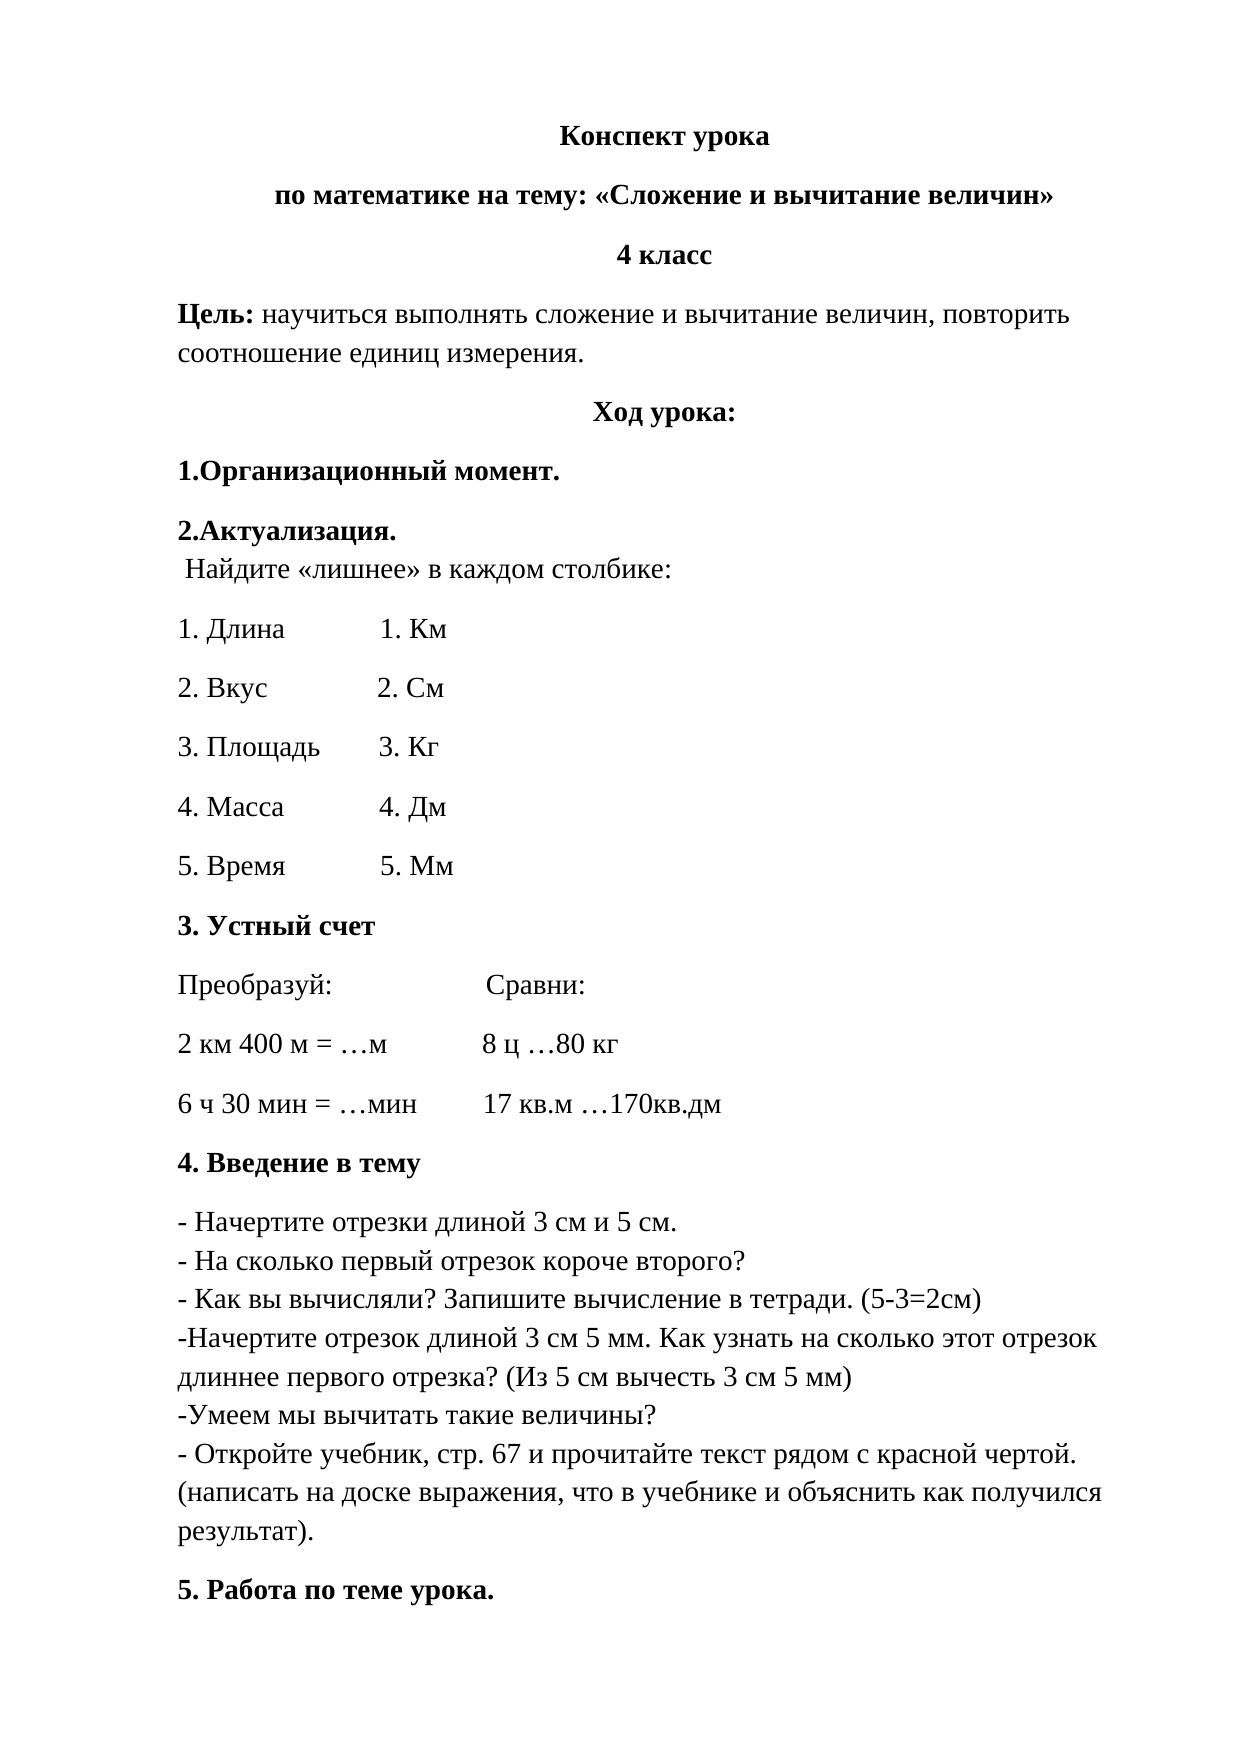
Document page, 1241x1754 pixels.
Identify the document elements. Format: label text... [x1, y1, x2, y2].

text 5. Время 5. Мм [177, 848, 1152, 882]
text 6 ч 30 мин = …мин 17 кв.м …170кв.дм [177, 1086, 1152, 1119]
text 4 класс [177, 237, 1152, 270]
text 2 км 400 м = …м 8 ц …80 кг [177, 1026, 1152, 1060]
text 2.Актуализация. Найдите «лишнее» в каждом столбике: [177, 513, 1152, 585]
text по математике на тему: «Сложение и вычитание величин» [177, 177, 1152, 211]
text 3. Площадь 3. Кг [177, 729, 1152, 763]
text 1.Организационный момент. [177, 453, 1152, 487]
text Конспект урока [177, 118, 1152, 152]
text 5. Работа по теме урока. [177, 1572, 1152, 1606]
text Преобразуй: Сравни: [177, 967, 1152, 1001]
text 4. Масса 4. Дм [177, 789, 1152, 822]
text 1. Длина 1. Км [177, 611, 1152, 644]
text 4. Введение в тему [177, 1145, 1152, 1179]
text 3. Устный счет [177, 908, 1152, 941]
text Цель: научиться выполнять сложение и вычитание величин, повторить соотношение единиц измерения. [177, 296, 1152, 368]
text Ход урока: [177, 394, 1152, 428]
text 2. Вкус 2. См [177, 670, 1152, 704]
text - Начертите отрезки длиной 3 см и 5 см. - На сколько первый отрезок короче второго? - Как вы вычисляли? Запишите вычисление в тетради. (5-3=2см) -Начертите отрезок длиной 3 см 5 мм. Как узнать на сколько этот отрезок длиннее первого отрезка? (Из 5 см вычесть 3 см 5 мм) -Умеем мы вычитать такие величины? - Откройте учебник, стр. 67 и прочитайте текст рядом с красной чертой. (написать на доске выражения, что в учебнике и объяснить как получился результат). [177, 1204, 1152, 1546]
